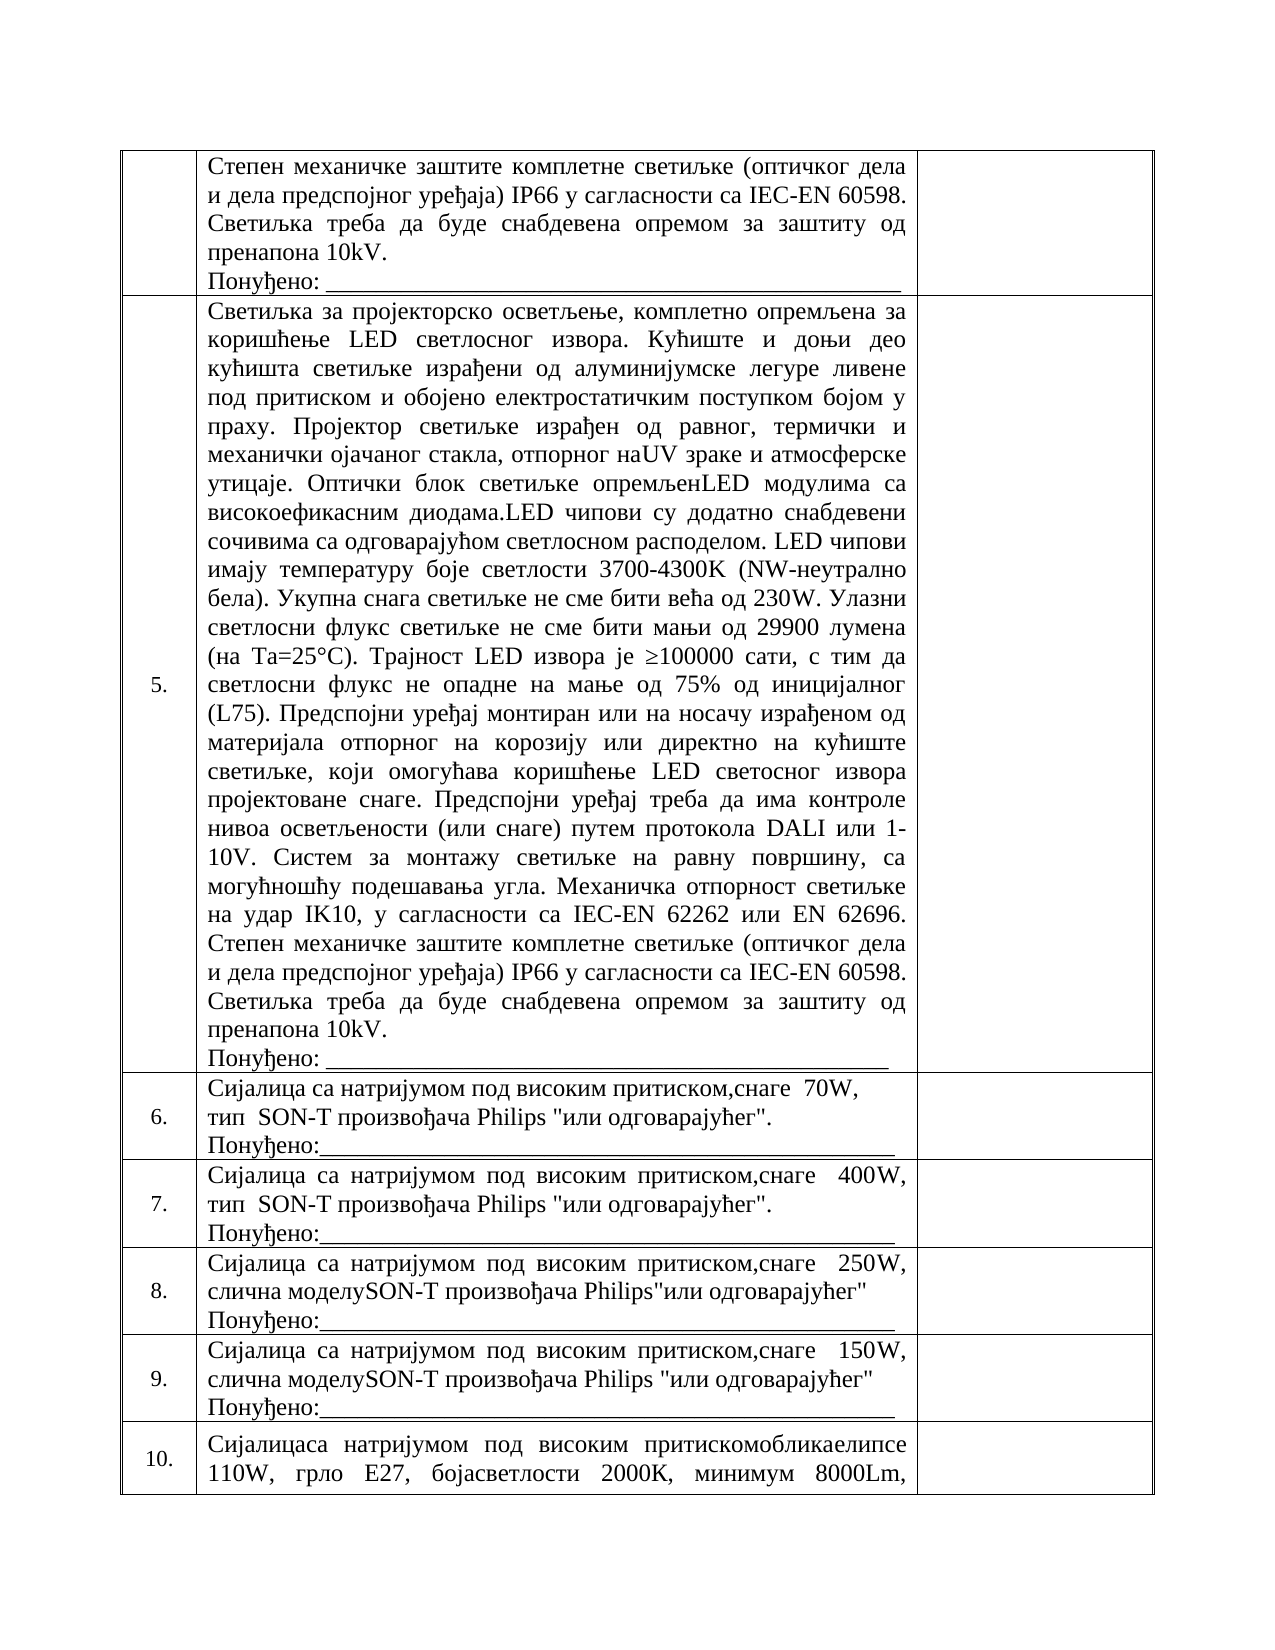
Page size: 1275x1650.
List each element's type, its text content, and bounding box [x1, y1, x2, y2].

table_cell [918, 1073, 1152, 1159]
table_cell 10. [123, 1422, 196, 1493]
table_cell 8. [123, 1248, 196, 1334]
table_cell 7. [123, 1160, 196, 1247]
table_cell [918, 151, 1152, 295]
table_cell 6. [123, 1073, 196, 1159]
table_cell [197, 151, 917, 295]
table_cell [918, 296, 1152, 1072]
table_cell Сијалица са натријумом под високим притиском,снаге 150W, слична моделуSON-T произвођача Philips "или одговарајућег" Понуђено:______________________________________________ [197, 1335, 917, 1421]
table_cell Сијалица са натријумом под високим притиском,снаге 70W, тип SON-T произвођача Philips "или одговарајућег". Понуђено:______________________________________________ [197, 1073, 917, 1159]
table_cell Сијалица са натријумом под високим притиском,снаге 250W, слична моделуSON-T произвођача Philips"или одговарајућег" Понуђено:______________________________________________ [197, 1248, 917, 1334]
table_cell Сијалица са натријумом под високим притиском,снаге 400W, тип SON-T произвођача Philips "или одговарајућег". Понуђено:______________________________________________ [197, 1160, 917, 1247]
table_cell 4. [123, 151, 196, 295]
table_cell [197, 1422, 917, 1493]
table_cell Светиљка за пројекторскo осветљење, комплетно опремљена за коришћење LED светлосног извора. Кућиште и доњи део кућишта светиљке израђени од алуминијумске легуре ливене под притиском и обојено електростатичким поступком бојом у праху. Пројектор светиљке израђен од равног, термички и механички ојачаног стакла, отпорног наUV зраке и атмосферске утицаје. Оптички блок светиљке опремљенLED модулима са високоефикасним диодама.LED чипови су додатно снабдевени сочивима са одговарајућом светлосном расподелом. LED чипови имају температуру боје светлости 3700-4300K (NW-неутрално бела). Укупна снага светиљке не сме бити већа од 230W. Улазни светлосни флукс светиљке не сме бити мањи од 29900 лумена (на Ta=25°C). Трајност LED извора је ≥100000 сати, с тим да светлосни флукс не опадне на мање од 75% од иницијалног (L75). Предспојни уређај монтиран или на носачу израђеном од материјала отпорног на корозију или директно на кућиште светиљке, који омогућава коришћење LED светосног извора пројектоване снаге. Предспојни уређај треба да има контроле нивоа осветљености (или снаге) путем протокола DALI или 1-10V. Систем за монтажу светиљке на равну површину, са могућношћу подешавања угла. Механичка отпорност светиљке на удар IK10, у сагласности са IEC-EN 62262 или EN 62696. Степен механичке заштите комплетне светиљке (оптичког дела и дела предспојног уређаја) IP66 у сагласности са IEC-EN 60598. Светиљка треба да буде снабдевена опремом за заштиту од пренапона 10kV. Понуђено: _____________________________________________ [197, 296, 917, 1072]
table_cell [918, 1335, 1152, 1421]
table_cell [918, 1422, 1152, 1493]
table_cell [918, 1248, 1152, 1334]
table_cell 9. [123, 1335, 196, 1421]
table_cell 5. [123, 296, 196, 1072]
table_cell [918, 1160, 1152, 1247]
